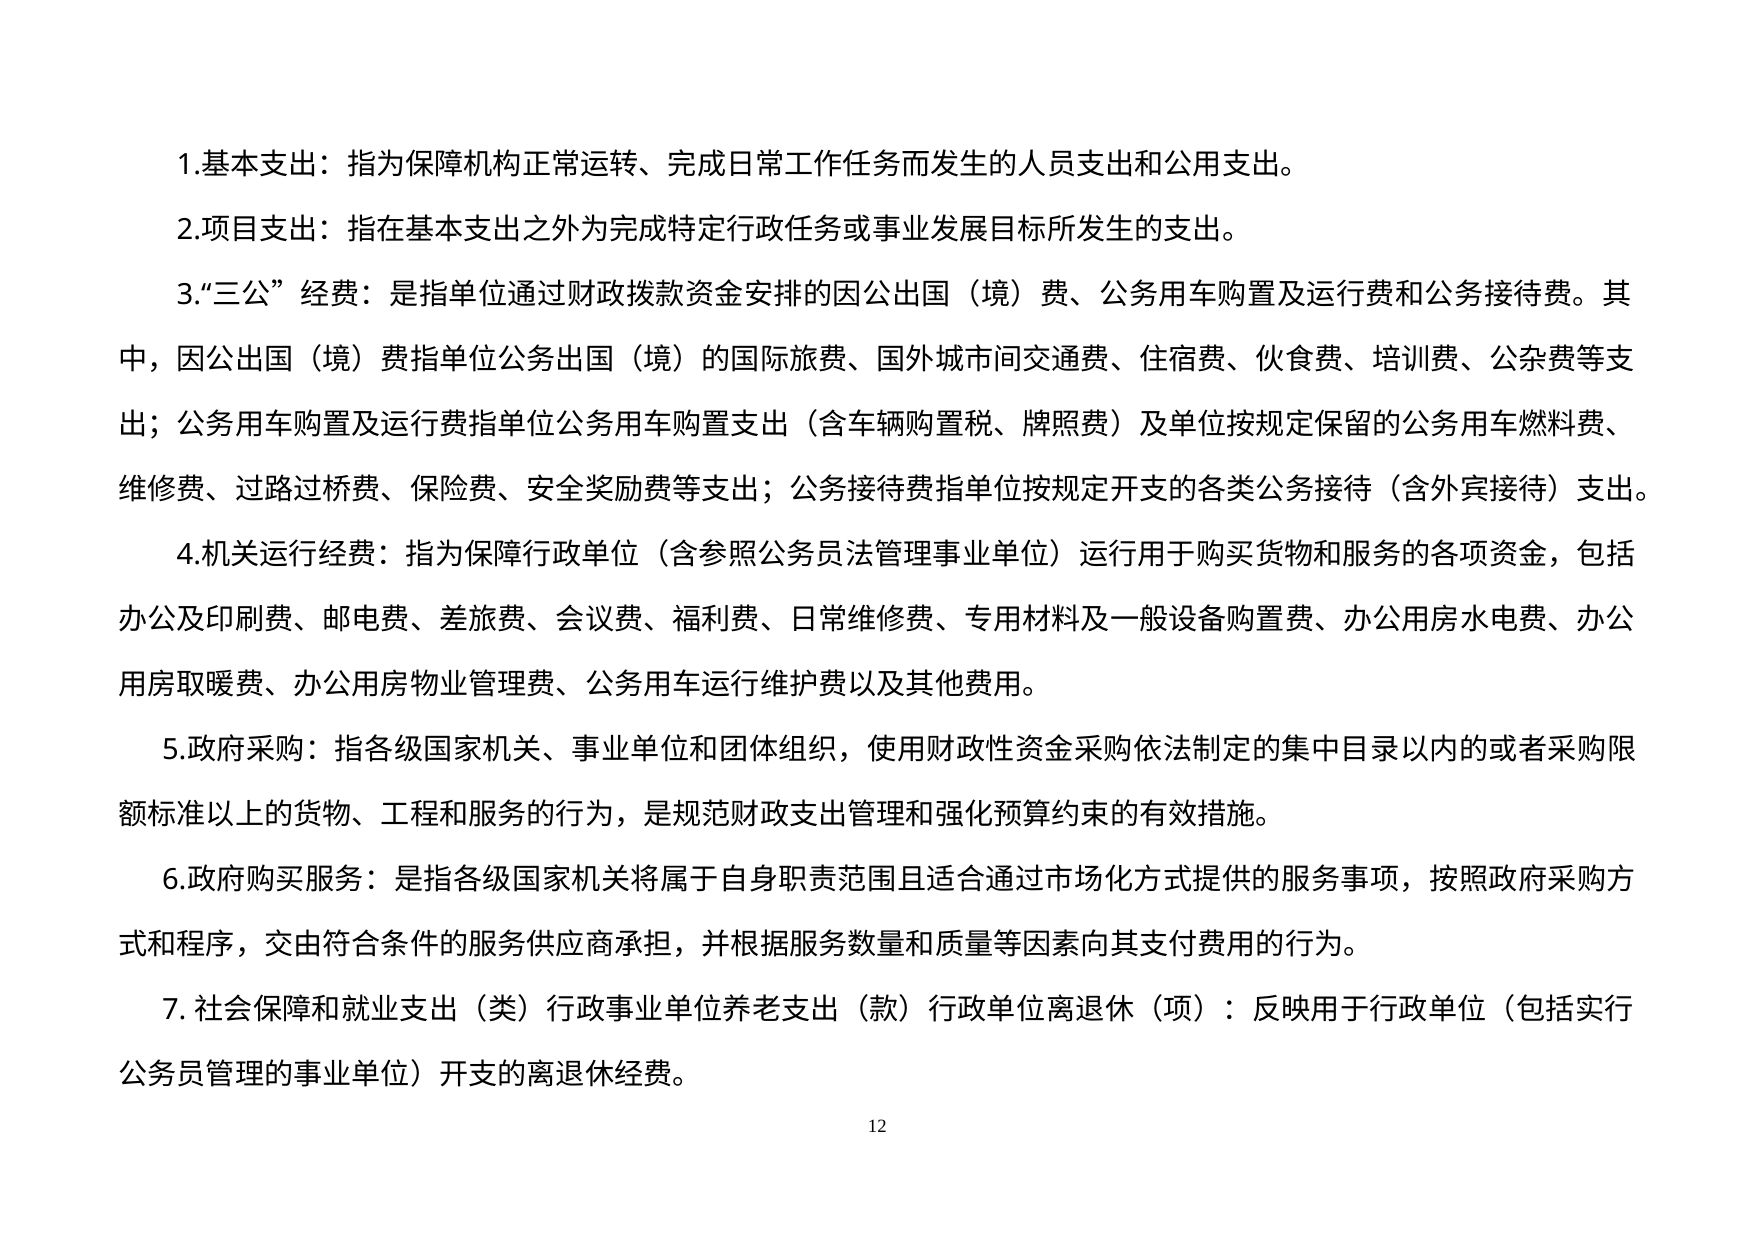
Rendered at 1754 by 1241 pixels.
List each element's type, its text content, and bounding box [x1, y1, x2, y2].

text 2.项目支出：指在基本支出之外为完成特定行政任务或事业发展目标所发生的支出。 [118, 194, 1636, 259]
text 7. 社会保障和就业支出（类）行政事业单位养老支出（款）行政单位离退休（项）：反映用于行政单位（包括实行公务员管理的事业单位）开支的离退休经费。 [118, 974, 1636, 1104]
text 4.机关运行经费：指为保障行政单位（含参照公务员法管理事业单位）运行用于购买货物和服务的各项资金，包括办公及印刷费、邮电费、差旅费、会议费、福利费、日常维修费、专用材料及一般设备购置费、办公用房水电费、办公用房取暖费、办公用房物业管理费、公务用车运行维护费以及其他费用。 [118, 519, 1636, 714]
text 6.政府购买服务：是指各级国家机关将属于自身职责范围且适合通过市场化方式提供的服务事项，按照政府采购方式和程序，交由符合条件的服务供应商承担，并根据服务数量和质量等因素向其支付费用的行为。 [118, 844, 1636, 974]
text 5.政府采购：指各级国家机关、事业单位和团体组织，使用财政性资金采购依法制定的集中目录以内的或者采购限额标准以上的货物、工程和服务的行为，是规范财政支出管理和强化预算约束的有效措施。 [118, 714, 1636, 844]
text 1.基本支出：指为保障机构正常运转、完成日常工作任务而发生的人员支出和公用支出。 [118, 129, 1636, 194]
text 3.“三公”经费：是指单位通过财政拨款资金安排的因公出国（境）费、公务用车购置及运行费和公务接待费。其中，因公出国（境）费指单位公务出国（境）的国际旅费、国外城市间交通费、住宿费、伙食费、培训费、公杂费等支出；公务用车购置及运行费指单位公务用车购置支出（含车辆购置税、牌照费）及单位按规定保留的公务用车燃料费、维修费、过路过桥费、保险费、安全奖励费等支出；公务接待费指单位按规定开支的各类公务接待（含外宾接待）支出。 [118, 259, 1636, 519]
